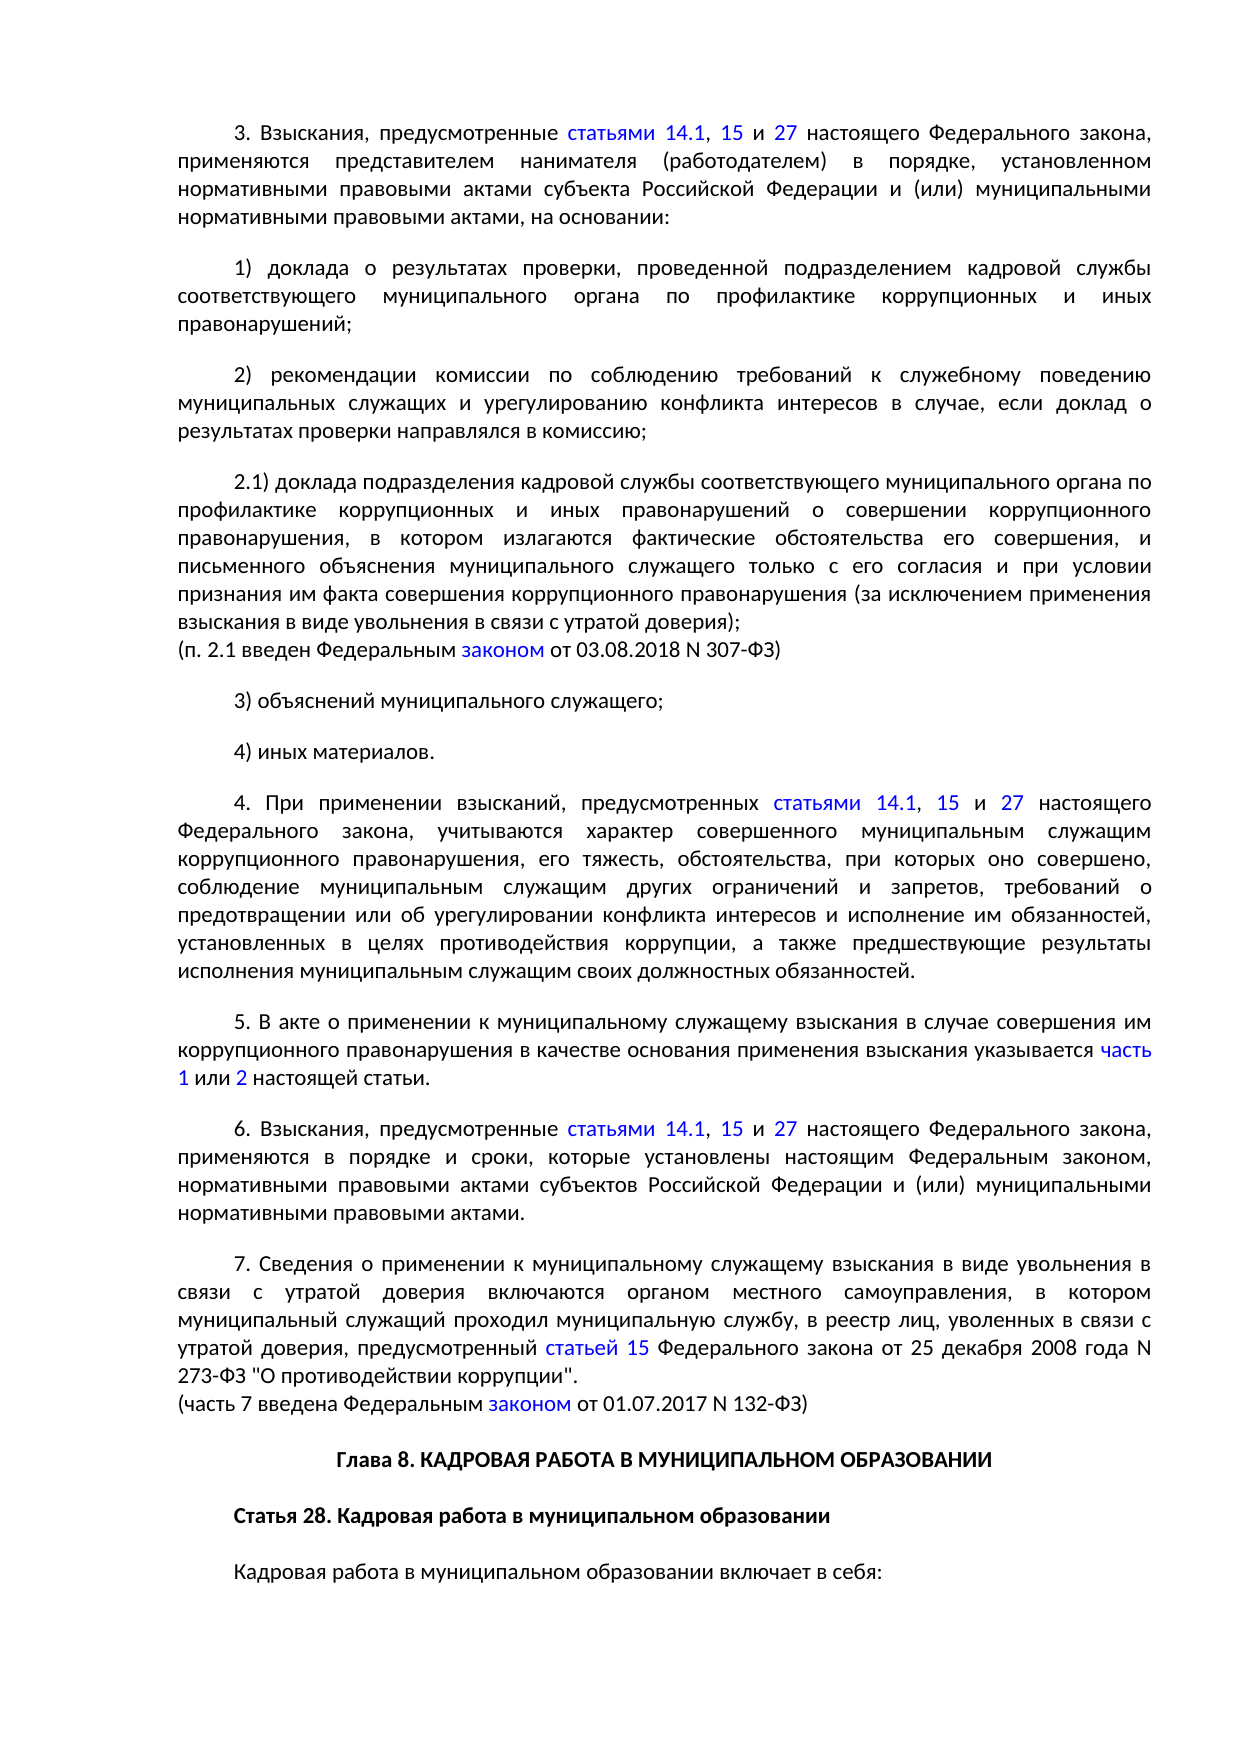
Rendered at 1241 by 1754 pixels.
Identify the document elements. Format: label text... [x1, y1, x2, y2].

text Кадровая работа в муниципальном образовании включает в себя: [177, 1557, 1152, 1585]
text 3) объяснений муниципального служащего; [177, 686, 1152, 714]
title Статья 28. Кадровая работа в муниципальном образовании [177, 1501, 1152, 1529]
text 5. В акте о применении к муниципальному служащему взыскания в случае совершения им коррупционного правонарушения в качестве основания применения взыскания указывается часть 1 или 2 настоящей статьи. [177, 1007, 1152, 1091]
text 3. Взыскания, предусмотренные статьями 14.1, 15 и 27 настоящего Федерального закона, применяются представителем нанимателя (работодателем) в порядке, установленном нормативными правовыми актами субъекта Российской Федерации и (или) муниципальными нормативными правовыми актами, на основании: [177, 118, 1152, 230]
text (п. 2.1 введен Федеральным законом от 03.08.2018 N 307-ФЗ) [177, 635, 1152, 663]
text 4. При применении взысканий, предусмотренных статьями 14.1, 15 и 27 настоящего Федерального закона, учитываются характер совершенного муниципальным служащим коррупционного правонарушения, его тяжесть, обстоятельства, при которых оно совершено, соблюдение муниципальным служащим других ограничений и запретов, требований о предотвращении или об урегулировании конфликта интересов и исполнение им обязанностей, установленных в целях противодействия коррупции, а также предшествующие результаты исполнения муниципальным служащим своих должностных обязанностей. [177, 788, 1152, 984]
text 6. Взыскания, предусмотренные статьями 14.1, 15 и 27 настоящего Федерального закона, применяются в порядке и сроки, которые установлены настоящим Федеральным законом, нормативными правовыми актами субъектов Российской Федерации и (или) муниципальными нормативными правовыми актами. [177, 1114, 1152, 1226]
text (часть 7 введена Федеральным законом от 01.07.2017 N 132-ФЗ) [177, 1389, 1152, 1417]
text 7. Сведения о применении к муниципальному служащему взыскания в виде увольнения в связи с утратой доверия включаются органом местного самоуправления, в котором муниципальный служащий проходил муниципальную службу, в реестр лиц, уволенных в связи с утратой доверия, предусмотренный статьей 15 Федерального закона от 25 декабря 2008 года N 273-ФЗ "О противодействии коррупции". [177, 1249, 1152, 1389]
text 1) доклада о результатах проверки, проведенной подразделением кадровой службы соответствующего муниципального органа по профилактике коррупционных и иных правонарушений; [177, 253, 1152, 337]
text 4) иных материалов. [177, 737, 1152, 765]
title Глава 8. КАДРОВАЯ РАБОТА В МУНИЦИПАЛЬНОМ ОБРАЗОВАНИИ [177, 1445, 1152, 1473]
text 2.1) доклада подразделения кадровой службы соответствующего муниципального органа по профилактике коррупционных и иных правонарушений о совершении коррупционного правонарушения, в котором излагаются фактические обстоятельства его совершения, и письменного объяснения муниципального служащего только с его согласия и при условии признания им факта совершения коррупционного правонарушения (за исключением применения взыскания в виде увольнения в связи с утратой доверия); [177, 467, 1152, 635]
text 2) рекомендации комиссии по соблюдению требований к служебному поведению муниципальных служащих и урегулированию конфликта интересов в случае, если доклад о результатах проверки направлялся в комиссию; [177, 360, 1152, 444]
